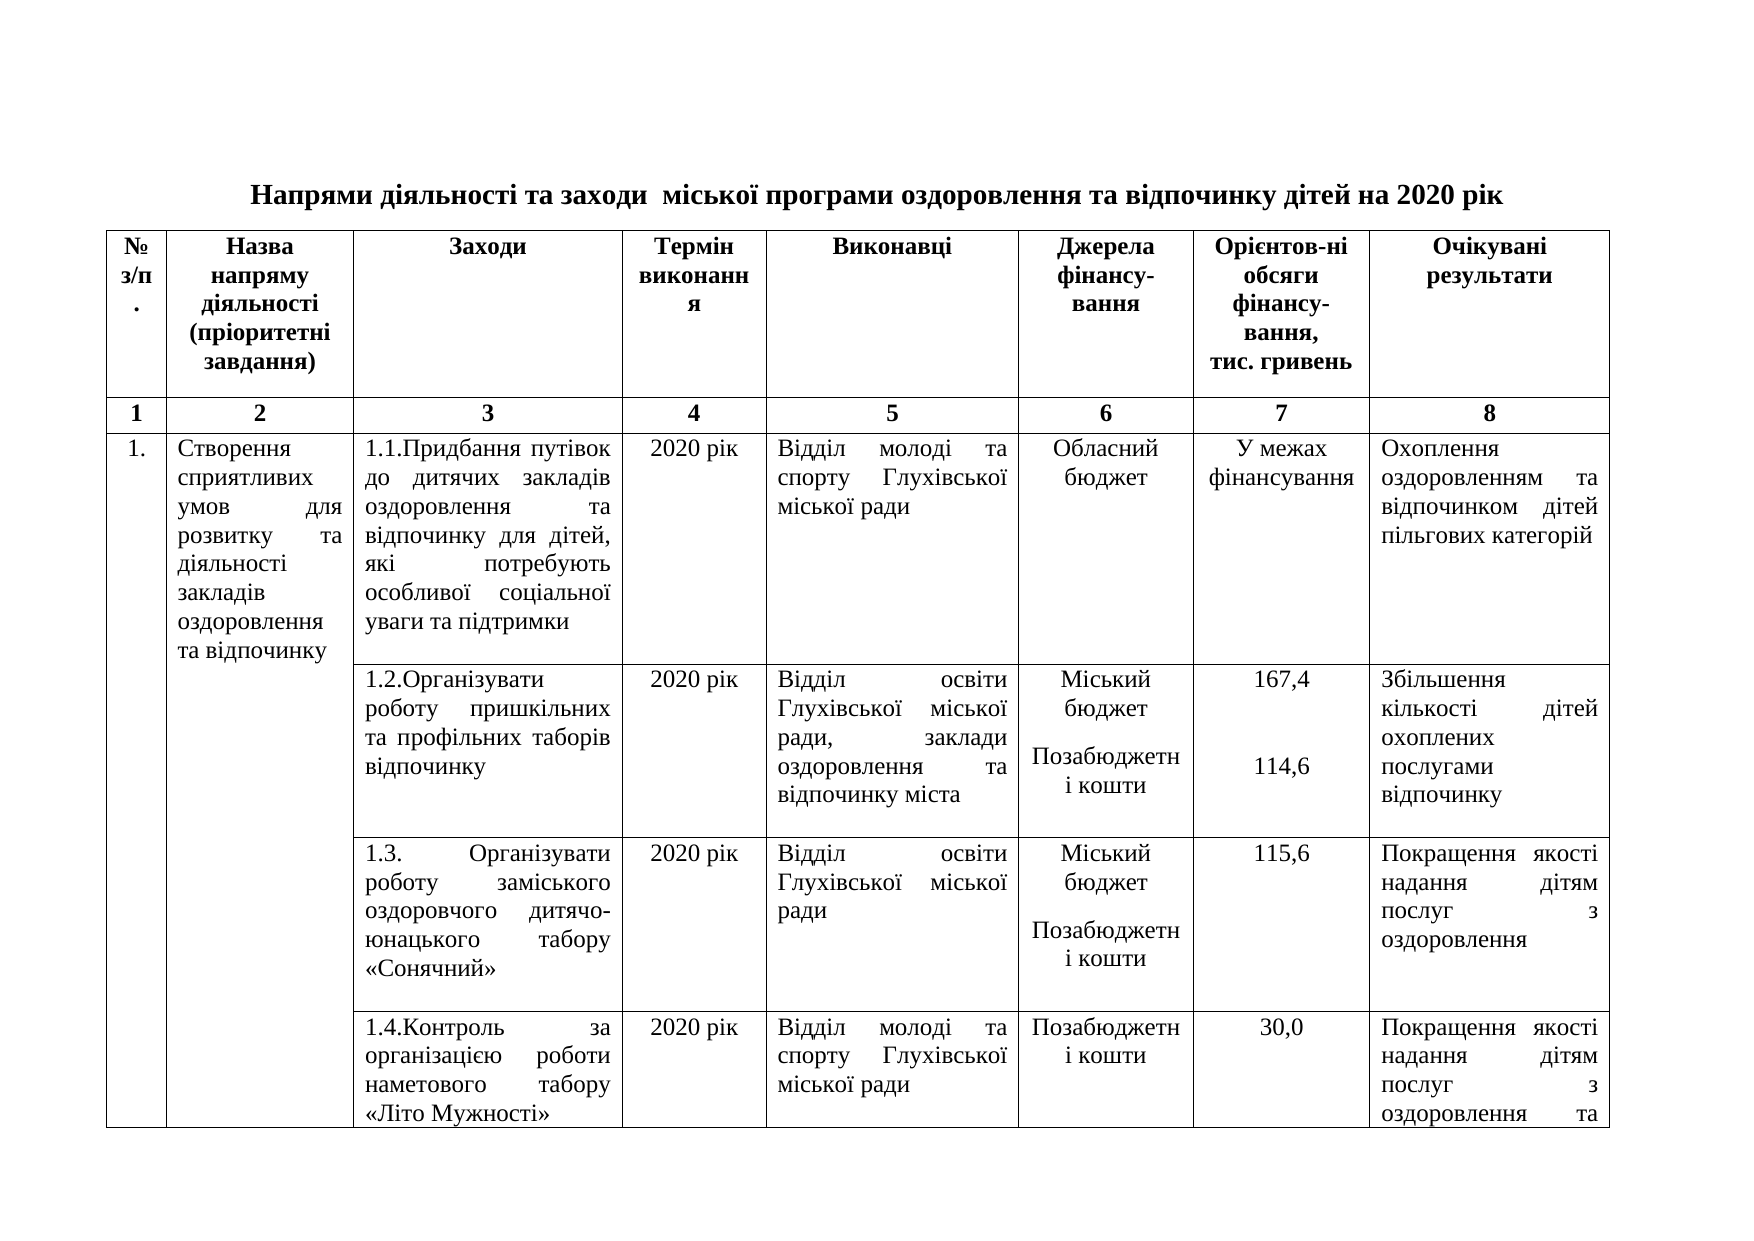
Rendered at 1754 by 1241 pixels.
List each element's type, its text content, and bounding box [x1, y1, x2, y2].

table_cell 1.3. Організувати роботу заміського оздоровчого дитячо-юнацького табору «Сонячний» [354, 838, 622, 1011]
table_cell 2020 рік [623, 1012, 766, 1127]
table_cell 7 [1194, 398, 1369, 432]
table_cell Позабюджетні кошти [1019, 1012, 1193, 1127]
table_cell Відділ освіти Глухівської міської ради [767, 838, 1018, 1011]
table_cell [1370, 1012, 1609, 1127]
table_header Орієнтов-ні обсяги фінансу-вання, тис. гривень [1194, 231, 1369, 397]
table_cell 2020 рік [623, 665, 766, 837]
table_cell Міський бюджет Позабюджетні кошти [1019, 665, 1193, 837]
table_cell 2020 рік [623, 838, 766, 1011]
table_cell Міський бюджет Позабюджетні кошти [1019, 838, 1193, 1011]
table_cell 167,4 114,6 [1194, 665, 1369, 837]
table_header Виконавці [767, 231, 1018, 397]
table_cell 2020 рік [623, 434, 766, 663]
table_cell Обласний бюджет [1019, 434, 1193, 663]
table_header Термін виконання [623, 231, 766, 397]
table_header Заходи [354, 231, 622, 397]
table_cell 6 [1019, 398, 1193, 432]
table_header Джерела фінансу-вання [1019, 231, 1193, 397]
table_cell 1.2.Організувати роботу пришкільних та профільних таборів відпочинку [354, 665, 622, 837]
table_header № з/п. [107, 231, 166, 397]
table_cell Відділ молоді та спорту Глухівської міської ради [767, 434, 1018, 663]
table_header Назва напряму діяльності (пріоритетні завдання) [167, 231, 353, 397]
table_cell Покращення якості надання дітям послуг з оздоровлення [1370, 838, 1609, 1011]
table_header Очікувані результати [1370, 231, 1609, 397]
table_cell 2 [167, 398, 353, 432]
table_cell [767, 1012, 1018, 1127]
table_cell Збільшення кількості дітей охоплених послугами відпочинку [1370, 665, 1609, 837]
table_cell 1. [107, 434, 166, 1127]
table_cell Відділ освіти Глухівської міської ради, заклади оздоровлення та відпочинку міста [767, 665, 1018, 837]
table_cell 115,6 [1194, 838, 1369, 1011]
table_cell 3 [354, 398, 622, 432]
table_cell 8 [1370, 398, 1609, 432]
table_cell 1 [107, 398, 166, 432]
text Напрями діяльності та заходи міської програми оздоровлення та відпочинку дітей на 2020 рік [118, 177, 1636, 211]
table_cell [354, 1012, 622, 1127]
table_cell 1.1.Придбання путівок до дитячих закладів оздоровлення та відпочинку для дітей, які потребують особливої соціальної уваги та підтримки [354, 434, 622, 663]
table_cell 5 [767, 398, 1018, 432]
table_cell 30,0 [1194, 1012, 1369, 1127]
table_cell 4 [623, 398, 766, 432]
table_cell Охоплення оздоровленням та відпочинком дітей пільгових категорій [1370, 434, 1609, 663]
table_cell У межах фінансування [1194, 434, 1369, 663]
table_cell Створення сприятливих умов для розвитку та діяльності закладів оздоровлення та відпочинку [167, 434, 353, 1127]
